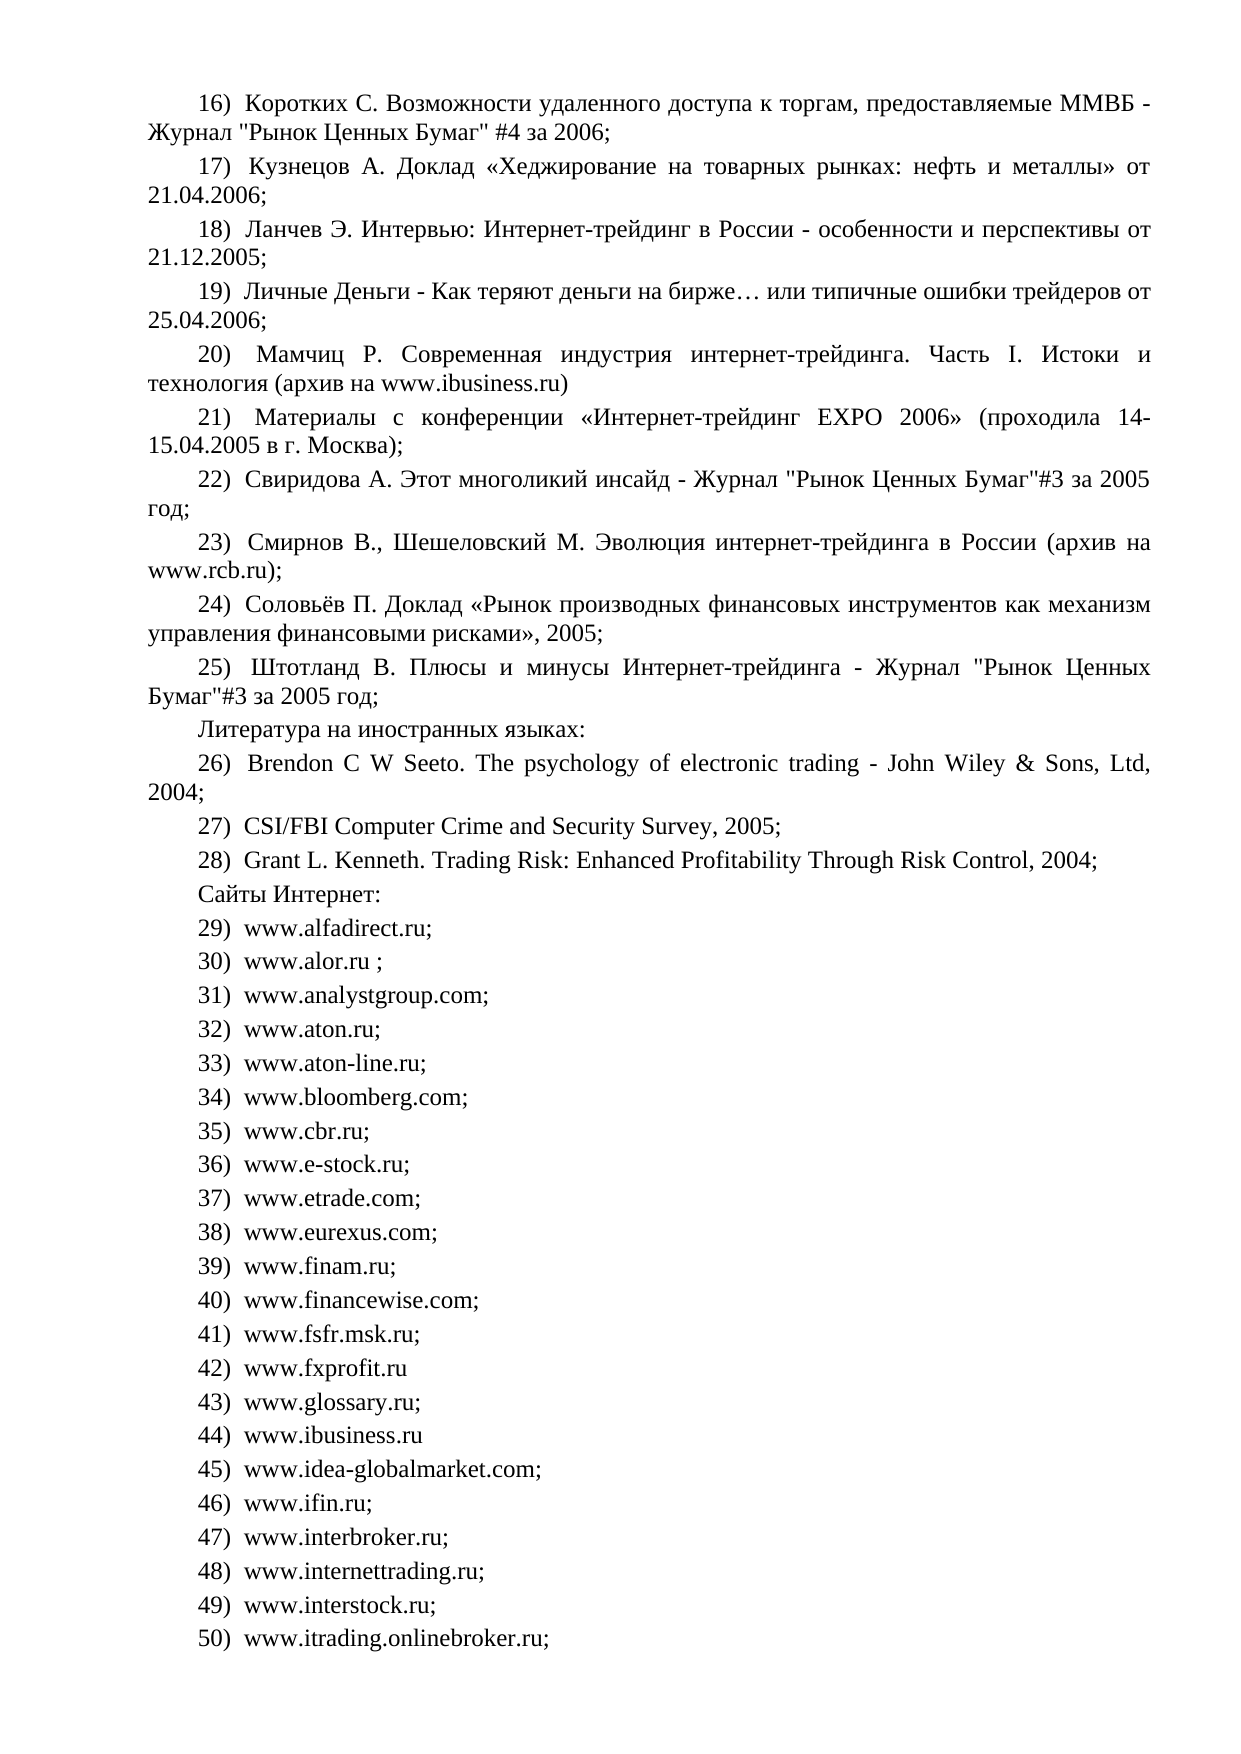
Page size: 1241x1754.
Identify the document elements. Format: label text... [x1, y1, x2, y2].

text 34) www.bloomberg.com; [148, 1082, 1152, 1111]
text 49) www.interstock.ru; [148, 1590, 1152, 1618]
text 36) www.e-stock.ru; [148, 1149, 1152, 1178]
text 46) www.ifin.ru; [148, 1488, 1152, 1517]
text 18) Ланчев Э. Интервью: Интернет-трейдинг в России - особенности и перспективы от 21.12.2005; [148, 214, 1152, 271]
text 30) www.alor.ru ; [148, 946, 1152, 975]
text 25) Штотланд В. Плюсы и минусы Интернет-трейдинга - Журнал "Рынок Ценных Бумаг"#3 за 2005 год; [148, 652, 1152, 709]
text 22) Свиридова А. Этот многоликий инсайд - Журнал "Рынок Ценных Бумаг"#3 за 2005 год; [148, 464, 1152, 522]
text 26) Brendon C W Seeto. The psychology of electronic trading - John Wiley & Sons, Ltd, 2004; [148, 748, 1152, 806]
text 20) Мамчиц Р. Современная индустрия интернет-трейдинга. Часть І. Истоки и технология (архив на www.ibusiness.ru) [148, 339, 1152, 396]
text 21) Материалы с конференции «Интернет-трейдинг EXPO 2006» (проходила 14-15.04.2005 в г. Москва); [148, 402, 1152, 459]
text 17) Кузнецов А. Доклад «Хеджирование на товарных рынках: нефть и металлы» от 21.04.2006; [148, 151, 1152, 209]
text 47) www.interbroker.ru; [148, 1522, 1152, 1551]
text 38) www.eurexus.com; [148, 1217, 1152, 1246]
text 23) Смирнов В., Шешеловский М. Эволюция интернет-трейдинга в России (архив на www.rcb.ru); [148, 527, 1152, 584]
text 28) Grant L. Kenneth. Trading Risk: Enhanced Profitability Through Risk Control, 2004; [148, 845, 1152, 874]
text 37) www.etrade.com; [148, 1183, 1152, 1212]
text 16) Коротких С. Возможности удаленного доступа к торгам, предоставляемые ММВБ - Журнал "Рынок Ценных Бумаг" #4 за 2006; [148, 88, 1152, 146]
text 44) www.ibusiness.ru [148, 1420, 1152, 1449]
text 41) www.fsfr.msk.ru; [148, 1319, 1152, 1348]
text 50) www.itrading.onlinebroker.ru; [148, 1623, 1152, 1652]
text 24) Соловьёв П. Доклад «Рынок производных финансовых инструментов как механизм управления финансовыми рисками», 2005; [148, 589, 1152, 647]
text Сайты Интернет: [148, 879, 1152, 907]
text 40) www.financewise.com; [148, 1285, 1152, 1314]
text 19) Личные Деньги - Как теряют деньги на бирже… или типичные ошибки трейдеров от 25.04.2006; [148, 276, 1152, 334]
text Литература на иностранных языках: [148, 714, 1152, 743]
text 42) www.fxprofit.ru [148, 1353, 1152, 1381]
text 27) CSI/FBI Computer Crime and Security Survey, 2005; [148, 811, 1152, 840]
text 33) www.aton-line.ru; [148, 1048, 1152, 1077]
text 32) www.aton.ru; [148, 1014, 1152, 1043]
text 43) www.glossary.ru; [148, 1387, 1152, 1415]
text 39) www.finam.ru; [148, 1251, 1152, 1280]
text 48) www.internettrading.ru; [148, 1556, 1152, 1584]
text 31) www.analystgroup.com; [148, 980, 1152, 1009]
text 45) www.idea-globalmarket.com; [148, 1454, 1152, 1483]
text 35) www.cbr.ru; [148, 1116, 1152, 1144]
text 29) www.alfadirect.ru; [148, 913, 1152, 941]
